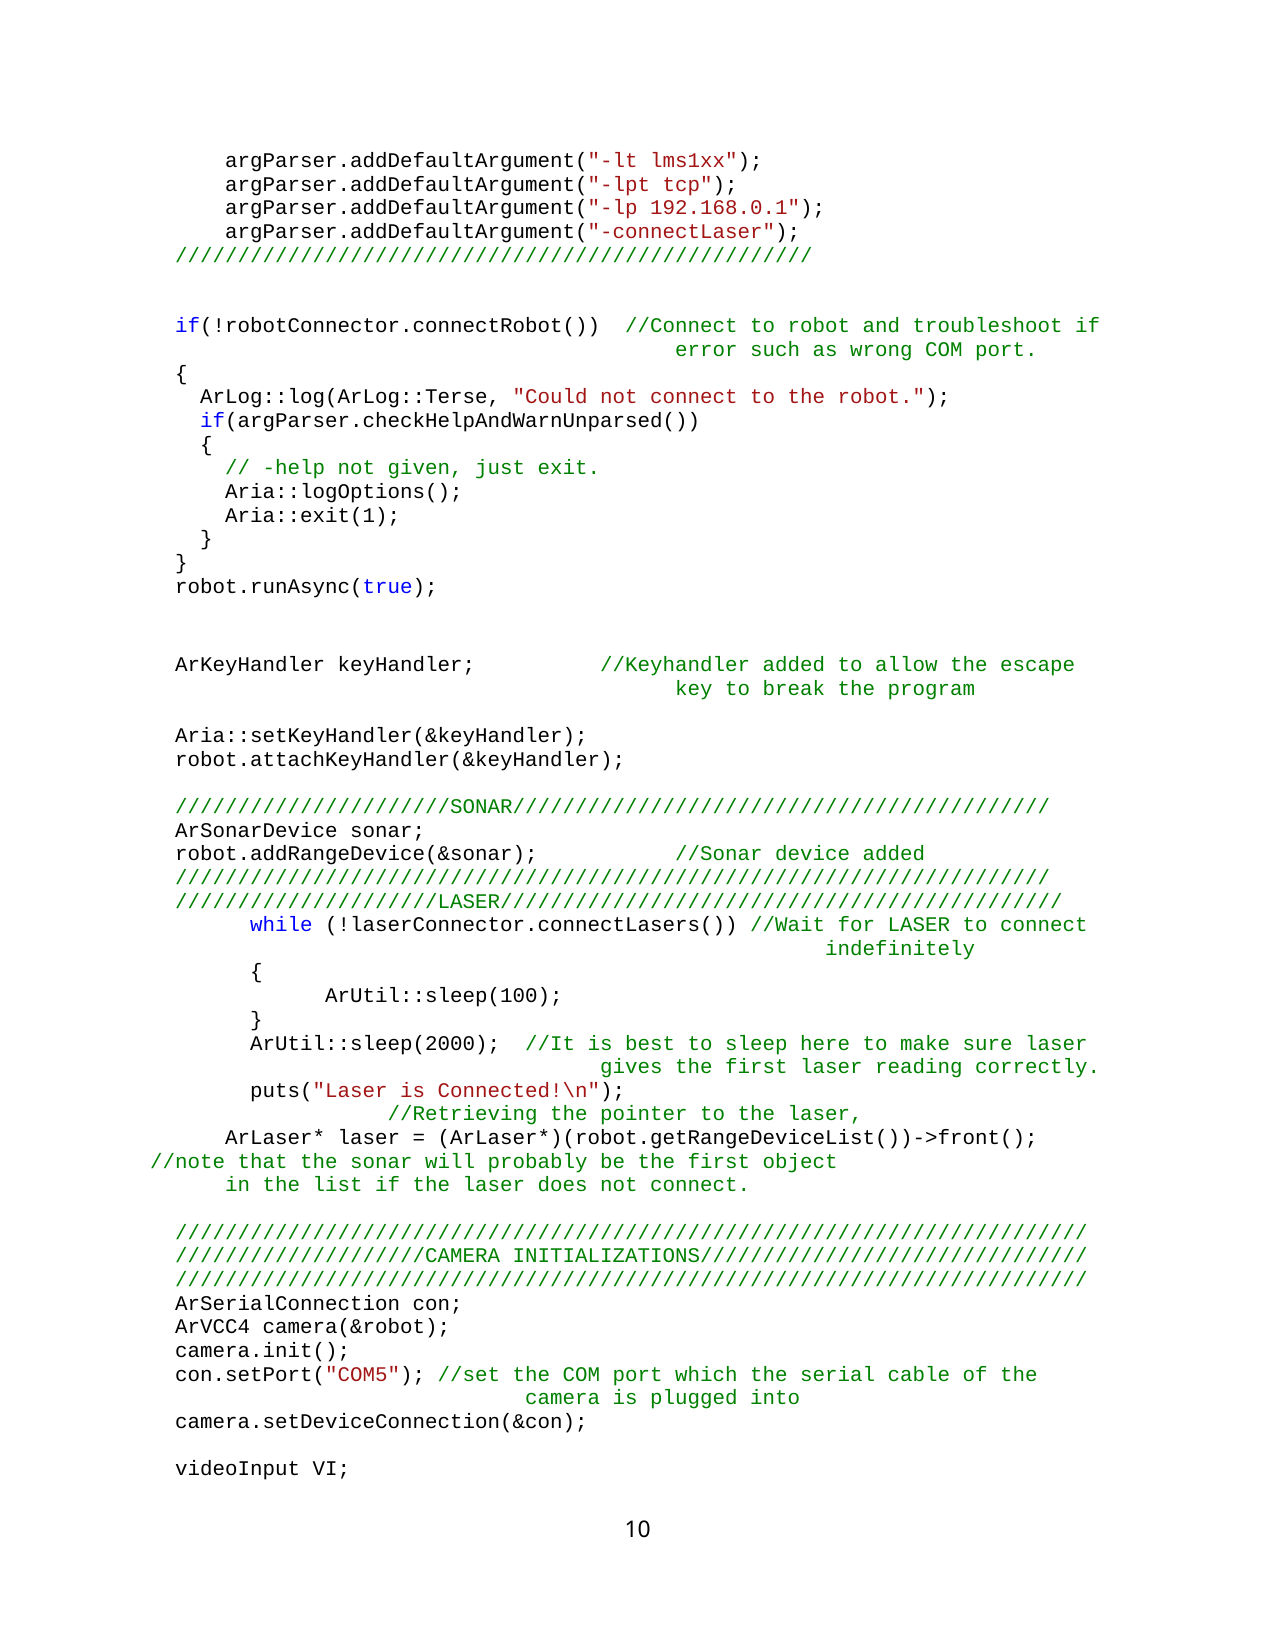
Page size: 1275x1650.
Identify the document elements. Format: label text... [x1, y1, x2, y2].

text Aria::setKeyHandler(&keyHandler); [150, 725, 1125, 749]
text camera.init(); [150, 1340, 1125, 1363]
text gives the first laser reading correctly. [525, 1056, 1125, 1080]
text { [150, 434, 1125, 457]
text ArVCC4 camera(&robot); [150, 1316, 1125, 1340]
text } [150, 552, 1125, 576]
text ////////////////////CAMERA INITIALIZATIONS/////////////////////////////// [150, 1245, 1125, 1269]
text in the list if the laser does not connect. [150, 1174, 1125, 1198]
text ////////////////////////////////////////////////////////////////////// [150, 867, 1125, 891]
text if(argParser.checkHelpAndWarnUnparsed()) [150, 410, 1125, 434]
text key to break the program [600, 678, 1125, 701]
text Aria::exit(1); [150, 505, 1125, 528]
text } [150, 528, 1125, 552]
text ArKeyHandler keyHandler; //Keyhandler added to allow the escape [150, 654, 1125, 678]
text ///////////////////////////////////////////////////////////////////////// [150, 1222, 1125, 1245]
text while (!laserConnector.connectLasers()) //Wait for LASER to connect [150, 914, 1125, 938]
text camera.setDeviceConnection(&con); [150, 1411, 1125, 1434]
text camera is plugged into [450, 1387, 1125, 1411]
text { [150, 363, 1125, 386]
text ///////////////////////////////////////////////////////////////////////// [150, 1269, 1125, 1293]
text } [150, 1009, 1125, 1032]
text /////////////////////////////////////////////////// [150, 244, 1125, 268]
text { [150, 962, 1125, 985]
text videoInput VI; [150, 1458, 1125, 1482]
text /////////////////////LASER///////////////////////////////////////////// [150, 891, 1125, 914]
text indefinitely [750, 938, 1125, 962]
text Aria::logOptions(); [150, 481, 1125, 505]
text error such as wrong COM port. [600, 339, 1125, 363]
text robot.runAsync(true); [150, 576, 1125, 599]
text // -help not given, just exit. [150, 457, 1125, 481]
text ArLaser* laser = (ArLaser*)(robot.getRangeDeviceList())->front(); //note that the sonar will probably be the first object [150, 1127, 1125, 1174]
text //////////////////////SONAR/////////////////////////////////////////// [150, 796, 1125, 820]
text robot.addRangeDevice(&sonar); //Sonar device added [150, 843, 1125, 867]
text puts("Laser is Connected!\n"); //Retrieving the pointer to the laser, [150, 1080, 1125, 1127]
text ArLog::log(ArLog::Terse, "Could not connect to the robot."); [150, 386, 1125, 410]
text ArUtil::sleep(2000); //It is best to sleep here to make sure laser [150, 1032, 1125, 1056]
text argParser.addDefaultArgument("-connectLaser"); [150, 221, 1125, 244]
text argParser.addDefaultArgument("-lpt tcp"); [150, 174, 1125, 197]
text ArSonarDevice sonar; [150, 820, 1125, 843]
text con.setPort("COM5"); //set the COM port which the serial cable of the [150, 1363, 1125, 1387]
text argParser.addDefaultArgument("-lp 192.168.0.1"); [150, 197, 1125, 221]
text if(!robotConnector.connectRobot()) //Connect to robot and troubleshoot if [150, 316, 1125, 339]
text ArSerialConnection con; [150, 1293, 1125, 1316]
text ArUtil::sleep(100); [150, 985, 1125, 1009]
text argParser.addDefaultArgument("-lt lms1xx"); [150, 150, 1125, 174]
text robot.attachKeyHandler(&keyHandler); [150, 749, 1125, 772]
